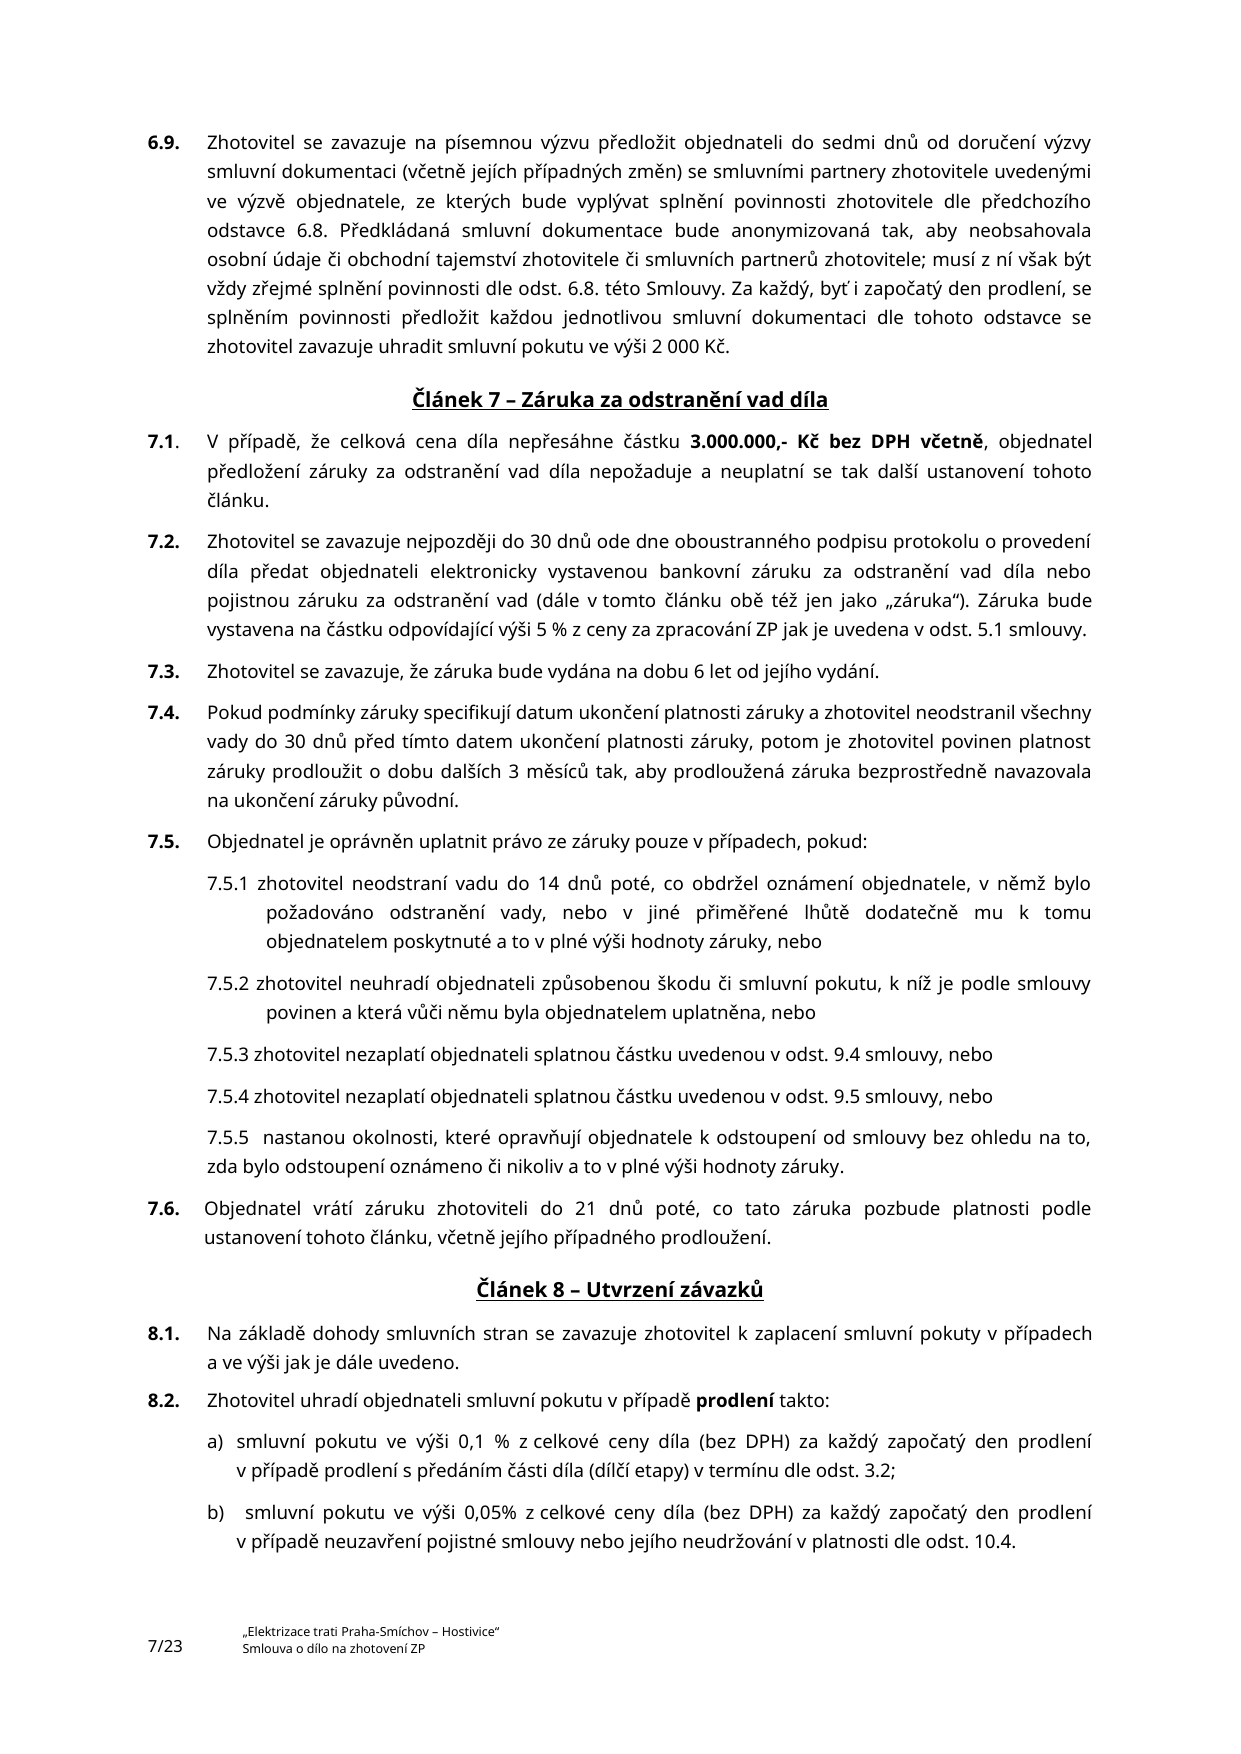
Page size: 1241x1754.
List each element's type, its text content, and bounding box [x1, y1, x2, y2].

text b) smluvní pokutu ve výši 0,05% z celkové ceny díla (bez DPH) za každý započatý den prodlení v případě neuzavření pojistné smlouvy nebo jejího neudržování v platnosti dle odst. 10.4. [207, 1496, 1092, 1554]
text 7.3. Zhotovitel se zavazuje, že záruka bude vydána na dobu 6 let od jejího vydání. [148, 655, 1092, 684]
text 7.5.1 zhotovitel neodstraní vadu do 14 dnů poté, co obdržel oznámení objednatele, v němž bylo požadováno odstranění vady, nebo v jiné přiměřené lhůtě dodatečně mu k tomu objednatelem poskytnuté a to v plné výši hodnoty záruky, nebo [207, 867, 1092, 955]
text 7.5.2 zhotovitel neuhradí objednateli způsobenou škodu či smluvní pokutu, k níž je podle smlouvy povinen a která vůči němu byla objednatelem uplatněna, nebo [207, 967, 1092, 1026]
subtitle Článek 8 – Utvrzení závazků [148, 1276, 1092, 1304]
subtitle Článek 7 – Záruka za odstranění vad díla [148, 385, 1092, 413]
text 7.6. Objednatel vrátí záruku zhotoviteli do 21 dnů poté, co tato záruka pozbude platnosti podle ustanovení tohoto článku, včetně jejího případného prodloužení. [148, 1192, 1092, 1251]
text 6.9. Zhotovitel se zavazuje na písemnou výzvu předložit objednateli do sedmi dnů od doručení výzvy smluvní dokumentaci (včetně jejích případných změn) se smluvními partnery zhotovitele uvedenými ve výzvě objednatele, ze kterých bude vyplývat splnění povinnosti zhotovitele dle předchozího odstavce 6.8. Předkládaná smluvní dokumentace bude anonymizovaná tak, aby neobsahovala osobní údaje či obchodní tajemství zhotovitele či smluvních partnerů zhotovitele; musí z ní však být vždy zřejmé splnění povinnosti dle odst. 6.8. této Smlouvy. Za každý, byť i započatý den prodlení, se splněním povinnosti předložit každou jednotlivou smluvní dokumentaci dle tohoto odstavce se zhotovitel zavazuje uhradit smluvní pokutu ve výši 2 000 Kč. [148, 126, 1092, 360]
text 7.4. Pokud podmínky záruky specifikují datum ukončení platnosti záruky a zhotovitel neodstranil všechny vady do 30 dnů před tímto datem ukončení platnosti záruky, potom je zhotovitel povinen platnost záruky prodloužit o dobu dalších 3 měsíců tak, aby prodloužená záruka bezprostředně navazovala na ukončení záruky původní. [148, 696, 1092, 813]
text 7.1. V případě, že celková cena díla nepřesáhne částku 3.000.000,- Kč bez DPH včetně, objednatel předložení záruky za odstranění vad díla nepožaduje a neuplatní se tak další ustanovení tohoto článku. [148, 426, 1092, 513]
subtitle 8.2. Zhotovitel uhradí objednateli smluvní pokutu v případě prodlení takto: [148, 1387, 1092, 1413]
text a) smluvní pokutu ve výši 0,1 % z celkové ceny díla (bez DPH) za každý započatý den prodlení v případě prodlení s předáním části díla (dílčí etapy) v termínu dle odst. 3.2; [207, 1425, 1092, 1484]
text 7.5.4 zhotovitel nezaplatí objednateli splatnou částku uvedenou v odst. 9.5 smlouvy, nebo [148, 1080, 1092, 1109]
text 7.5.5 nastanou okolnosti, které opravňují objednatele k odstoupení od smlouvy bez ohledu na to, zda bylo odstoupení oznámeno či nikoliv a to v plné výši hodnoty záruky. [74, 1121, 1092, 1180]
text 8.1. Na základě dohody smluvních stran se zavazuje zhotovitel k zaplacení smluvní pokuty v případech a ve výši jak je dále uvedeno. [148, 1317, 1092, 1375]
text 7.5.3 zhotovitel nezaplatí objednateli splatnou částku uvedenou v odst. 9.4 smlouvy, nebo [148, 1038, 1092, 1067]
text 7.5. Objednatel je oprávněn uplatnit právo ze záruky pouze v případech, pokud: [148, 826, 1092, 855]
text 7.2. Zhotovitel se zavazuje nejpozději do 30 dnů ode dne oboustranného podpisu protokolu o provedení díla předat objednateli elektronicky vystavenou bankovní záruku za odstranění vad díla nebo pojistnou záruku za odstranění vad (dále v tomto článku obě též jen jako „záruka“). Záruka bude vystavena na částku odpovídající výši 5 % z ceny za zpracování ZP jak je uvedena v odst. 5.1 smlouvy. [148, 526, 1092, 642]
